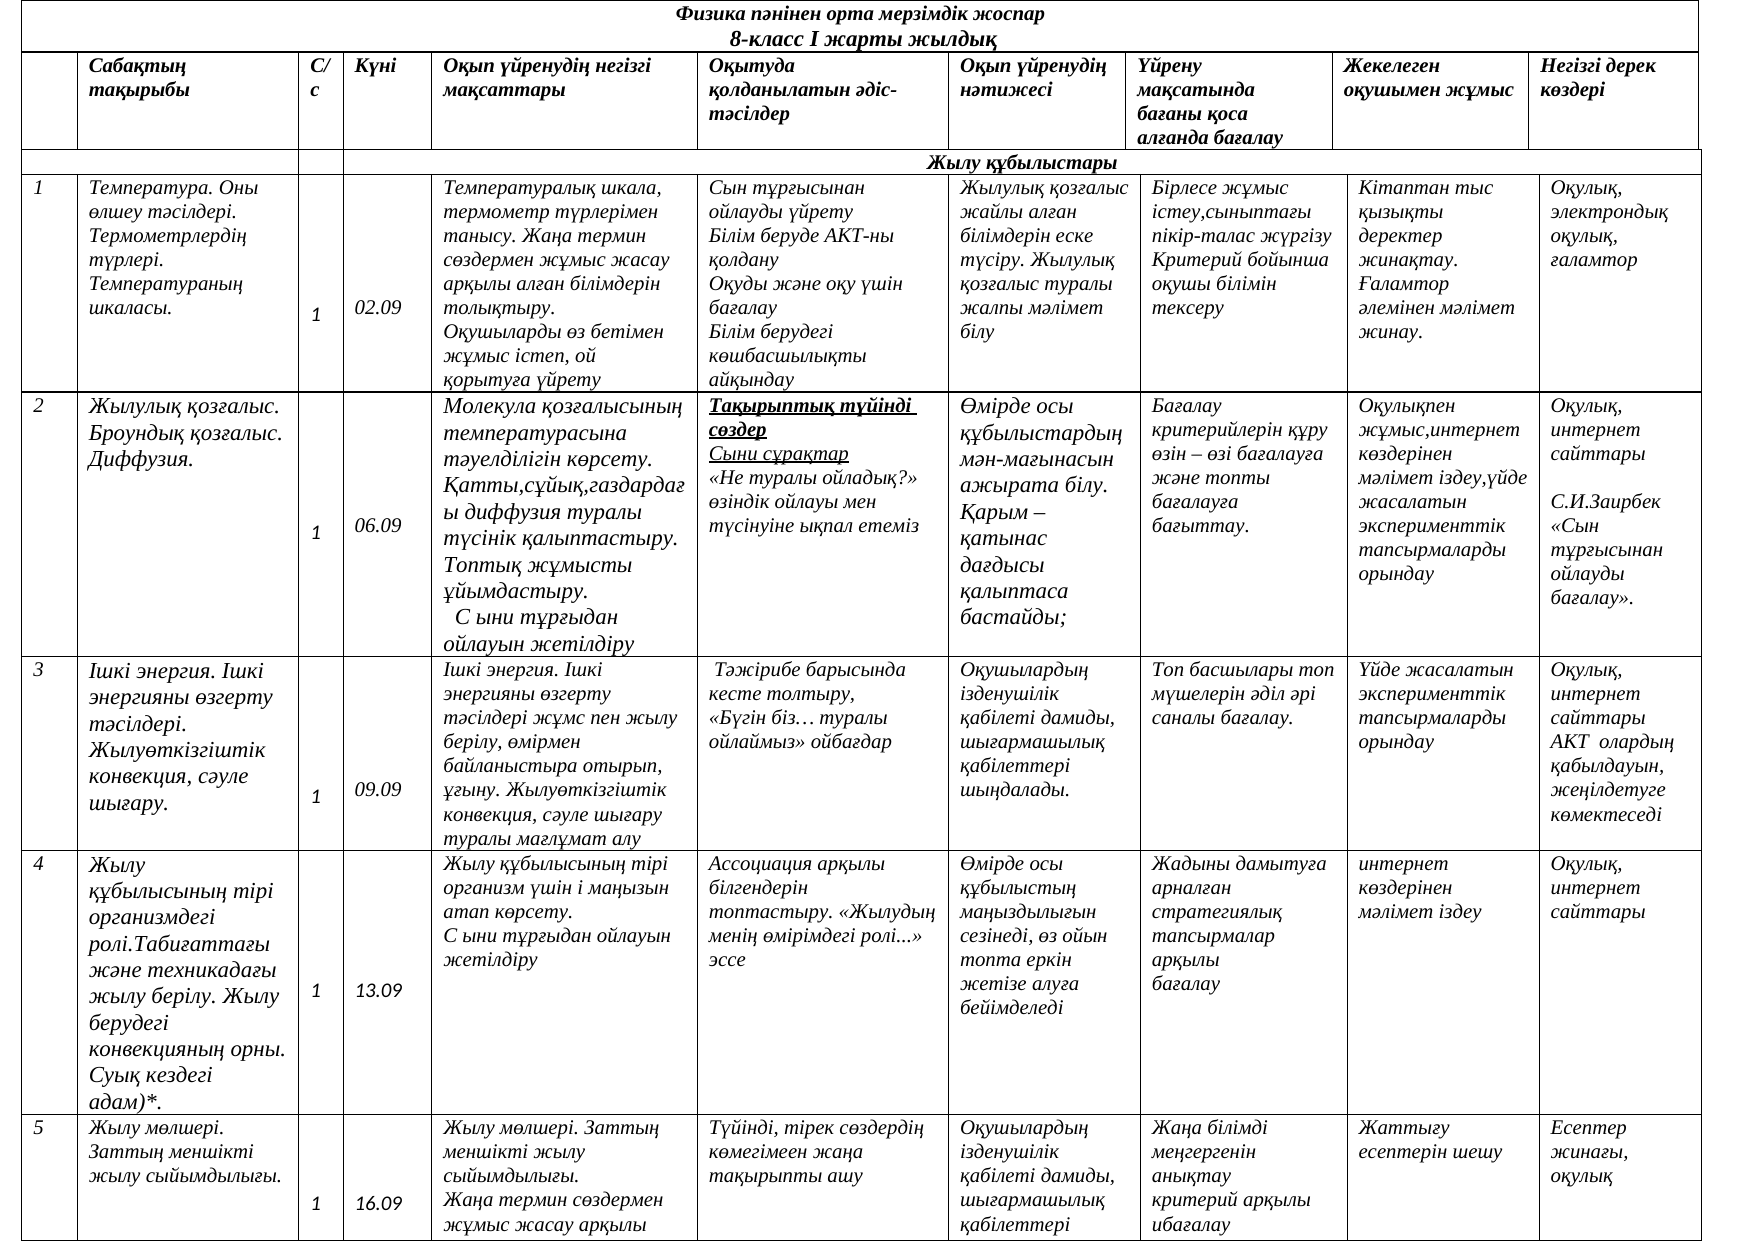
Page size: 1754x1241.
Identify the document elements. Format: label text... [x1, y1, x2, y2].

table_cell Жылу құбылысының тірі организм үшін і маңызын атап көрсету. С ыни тұрғыдан ойлауын жетілдіру [432, 851, 697, 1114]
table_cell Жылу мөлшері. Заттың меншікті жылу сыйымдылығы. [78, 1115, 298, 1240]
table_cell Оқып үйренудің негізгі мақсаттары [432, 53, 697, 149]
table_cell 1 [299, 393, 343, 656]
table_cell Үйде жасалатын эксперименттік тапсырмаларды орындау [1348, 657, 1539, 849]
table_cell Жылулық қозғалыс жайлы алған білімдерін еске түсіру. Жылулық қозғалыс туралы жалпы мәлімет білу [949, 175, 1140, 391]
table_cell Iшкi энергия. Iшкi энергияны өзгерту тәсiлдерi жұмс пен жылу берілу, өмірмен байланыстыра отырып, ұғыну. Жылуөткізгіштік конвекция, сәуле шығару туралы мағлұмат алу [432, 657, 697, 849]
table_cell 1 [22, 175, 77, 391]
table_cell Кітаптан тыс қызықты деректер жинақтау. Ғаламтор әлемінен мәлімет жинау. [1348, 175, 1539, 391]
table_cell 06.09 [344, 393, 431, 656]
table_cell Сабақтың тақырыбы [78, 53, 298, 149]
table_cell 13.09 [344, 851, 431, 1114]
table_cell Оқулық, электрондық оқулық, ғаламтор [1540, 175, 1701, 391]
table_cell Оқытуда қолданылатын әдіс-тәсілдер [698, 53, 948, 149]
table_cell Негізгі дерек көздері [1529, 53, 1698, 149]
table_cell Жекелеген оқушымен жұмыс [1333, 53, 1528, 149]
table_cell 2 [22, 393, 77, 656]
table_cell Температура. Оны өлшеу тәсілдері. Термометрлердiң түрлерi. Температураның шкаласы. [78, 175, 298, 391]
table_cell Бағалау критерийлерін құру өзін – өзі бағалауға және топты бағалауға бағыттау. [1141, 393, 1347, 656]
table_cell 1 [299, 657, 343, 849]
table_cell 3 [22, 657, 77, 849]
table_cell 4 [22, 851, 77, 1114]
table_cell Оқушылардың ізденушілік қабілеті дамиды, шығармашылық қабілеттері шыңдалады. [949, 657, 1140, 849]
table_cell Iшкi энергия. Iшкi энергияны өзгерту тәсiлдерi. Жылуөткізгіштік конвекция, сәуле шығару. [78, 657, 298, 849]
table_cell Молекула қозғалысының температурасына тәуелділігін көрсету. Қатты,сұйық,газдардағы диффузия туралы түсінік қалыптастыру. Топтық жұмысты ұйымдастыру. С ыни тұрғыдан ойлауын жетілдіру [432, 393, 697, 656]
table_cell Күні [344, 53, 431, 149]
table_cell Сын тұрғысынан ойлауды үйрету Білім беруде АКТ-ны қолдану Оқуды және оқу үшін бағалау Білім берудегі көшбасшылықты айқындау [698, 175, 948, 391]
table_cell Оқушылардың ізденушілік қабілеті дамиды, шығармашылық қабілеттері шыңдалады. [949, 1115, 1140, 1240]
table_cell Жылу құбылысының тірі организмдегі ролі.Табиғаттағы және техникадағы жылу берілу. Жылу берудегі конвекцияның орны. Суық кездегі адам)*. [78, 851, 298, 1114]
table_cell Оқулық, интернет сайттары [1540, 851, 1701, 1114]
table_cell Тәжірибе барысында кесте толтыру, «Бүгін біз… туралы ойлаймыз» ойбағдар [698, 657, 948, 849]
table_cell [299, 150, 343, 174]
table_cell Ассоциация арқылы білгендерін топтастыру. «Жылудың менің өмірімдегі ролі...» эссе [698, 851, 948, 1114]
table_cell Жаттығу есептерін шешу [1348, 1115, 1539, 1240]
table_cell Түйінді, тірек сөздердің көмегімеен жаңа тақырыпты ашу [698, 1115, 948, 1240]
table_cell Топ басшылары топ мүшелерін әділ әрі саналы бағалау. [1141, 657, 1347, 849]
table_cell Оқулық, интернет сайттары АКТ олардың қабылдауын, жеңілдетуге көмектеседі [1540, 657, 1701, 849]
table_cell Жылу құбылыстары [344, 150, 1701, 174]
table_cell Бірлесе жұмыс істеу,сыныптағы пікір-талас жүргізу Критерий бойынша оқушы білімін тексеру [1141, 175, 1347, 391]
table_cell Өмірде осы құбылыстардың мән-мағынасын ажырата білу. Қарым – қатынас дағдысы қалыптаса бастайды; [949, 393, 1140, 656]
table_header Физика пәнінен орта мерзімдік жоспар 8-класс І жарты жылдық [22, 1, 1698, 51]
table_cell Есептер жинағы, оқулық [1540, 1115, 1701, 1240]
table_cell Оқып үйренудің нәтижесі [949, 53, 1125, 149]
table_cell Оқулық, интернет сайттары С.И.Заирбек «Сын тұрғысынан ойлауды бағалау». [1540, 393, 1701, 656]
table_cell 09.09 [344, 657, 431, 849]
table_cell 5 [22, 1115, 77, 1240]
table_cell интернет көздерінен мәлімет іздеу [1348, 851, 1539, 1114]
table_cell [22, 150, 298, 174]
table_cell 16.09 [344, 1115, 431, 1240]
table_cell Өмірде осы құбылыстың маңыздылығын сезінеді, өз ойын топта еркін жетізе алуға бейімделеді [949, 851, 1140, 1114]
table_cell 1 [299, 175, 343, 391]
table_cell Температуралық шкала, термометр түрлерімен танысу. Жаңа термин сөздермен жұмыс жасау арқылы алған білімдерін толықтыру. Оқушыларды өз бетімен жұмыс істеп, ой қорытуға үйрету [432, 175, 697, 391]
table_cell [22, 53, 77, 149]
table_cell Жылулық қозғалыс. Броундық қозғалыс. Диффузия. [78, 393, 298, 656]
table_cell Тақырыптық түйінді сөздер Сыни сұрақтар «Не туралы ойладық?» өзіндік ойлауы мен түсінуіне ықпал етеміз [698, 393, 948, 656]
table_cell Оқулықпен жұмыс,интернет көздерінен мәлімет іздеу,үйде жасалатын эксперименттік тапсырмаларды орындау [1348, 393, 1539, 656]
table_cell 02.09 [344, 175, 431, 391]
table_cell Жылу мөлшері. Заттың меншікті жылу сыйымдылығы. Жаңа термин сөздермен жұмыс жасау арқылы білімдерін толықтыру [432, 1115, 697, 1240]
table_cell 1 [299, 851, 343, 1114]
table_cell Жаңа білімді меңгергенін анықтау критерий арқылы ибағалау [1141, 1115, 1347, 1240]
table_cell С/с [299, 53, 343, 149]
table_cell Үйрену мақсатында бағаны қоса алғанда бағалау [1126, 53, 1332, 149]
table_cell Жадыны дамытуға арналған стратегиялық тапсырмалар арқылы бағалау [1141, 851, 1347, 1114]
table_cell 1 [299, 1115, 343, 1240]
